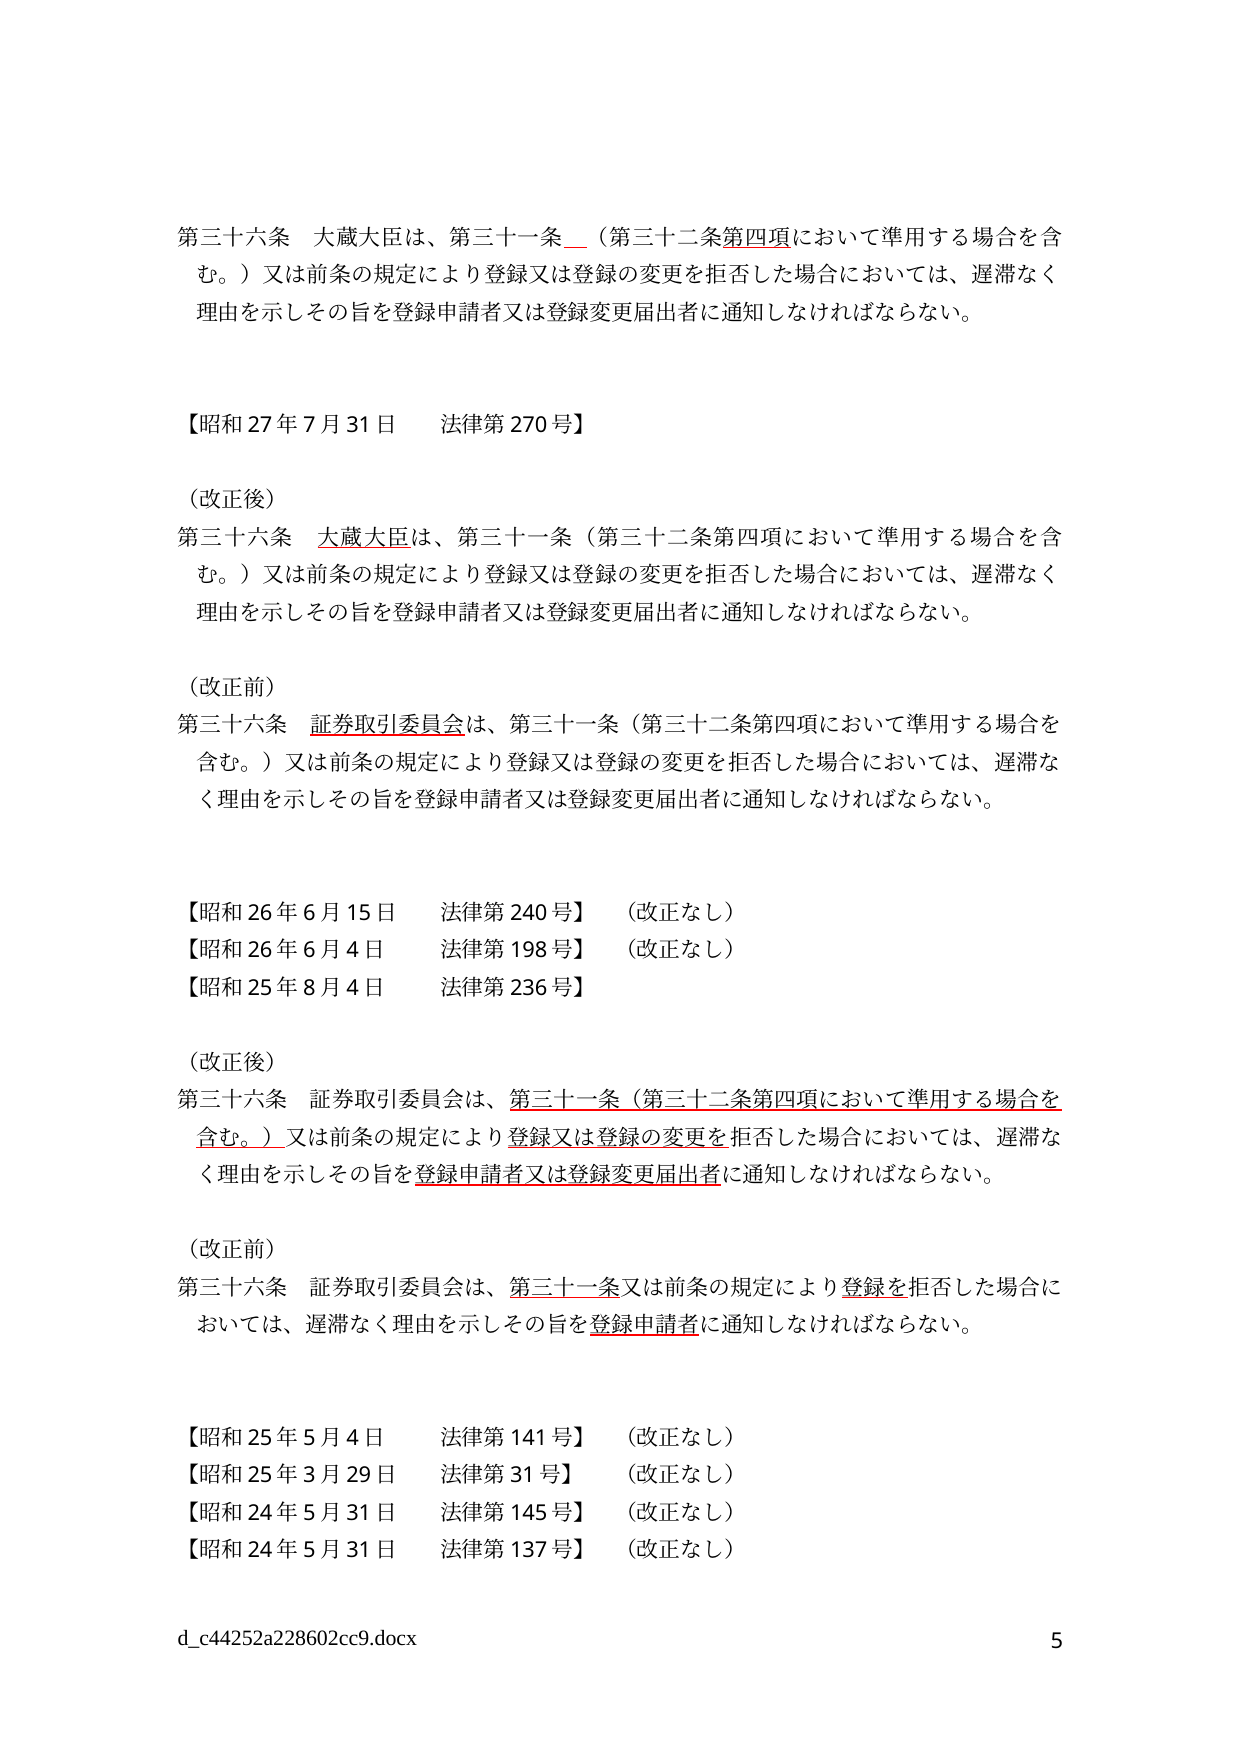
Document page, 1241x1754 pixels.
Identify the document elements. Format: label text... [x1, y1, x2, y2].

text （改正前） [177, 667, 1063, 704]
text 【昭和25年5月4日 法律第141号】 （改正なし） [177, 1417, 1063, 1454]
text 【昭和25年8月4日 法律第236号】 [177, 967, 1063, 1004]
text 【昭和26年6月4日 法律第198号】 （改正なし） [177, 929, 1063, 967]
text 第三十六条 大蔵大臣は、第三十一条 （第三十二条第四項において準用する場合を含む。）又は前条の規定により登録又は登録の変更を拒否した場合においては、遅滞なく理由を示しその旨を登録申請者又は登録変更届出者に通知しなければならない。 [177, 217, 1063, 329]
text 【昭和24年5月31日 法律第137号】 （改正なし） [177, 1529, 1063, 1567]
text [177, 1267, 1063, 1342]
text 【昭和24年5月31日 法律第145号】 （改正なし） [177, 1492, 1063, 1529]
text 【昭和25年3月29日 法律第31号】 （改正なし） [177, 1454, 1063, 1492]
text （改正後） [177, 1042, 1063, 1079]
text （改正後） [177, 479, 1063, 517]
text 第三十六条 証券取引委員会は、第三十一条（第三十二条第四項において準用する場合を含む。）又は前条の規定により登録又は登録の変更を拒否した場合においては、遅滞なく理由を示しその旨を登録申請者又は登録変更届出者に通知しなければならない。 [177, 1079, 1063, 1192]
text 第三十六条 証券取引委員会は、第三十一条（第三十二条第四項において準用する場合を含む。）又は前条の規定により登録又は登録の変更を拒否した場合においては、遅滞なく理由を示しその旨を登録申請者又は登録変更届出者に通知しなければならない。 [177, 704, 1063, 817]
text 第三十六条 大蔵大臣は、第三十一条（第三十二条第四項において準用する場合を含む。）又は前条の規定により登録又は登録の変更を拒否した場合においては、遅滞なく理由を示しその旨を登録申請者又は登録変更届出者に通知しなければならない。 [177, 517, 1063, 629]
text 【昭和26年6月15日 法律第240号】 （改正なし） [177, 892, 1063, 929]
text （改正前） [177, 1229, 1063, 1267]
text 【昭和27年7月31日 法律第270号】 [177, 404, 1063, 442]
